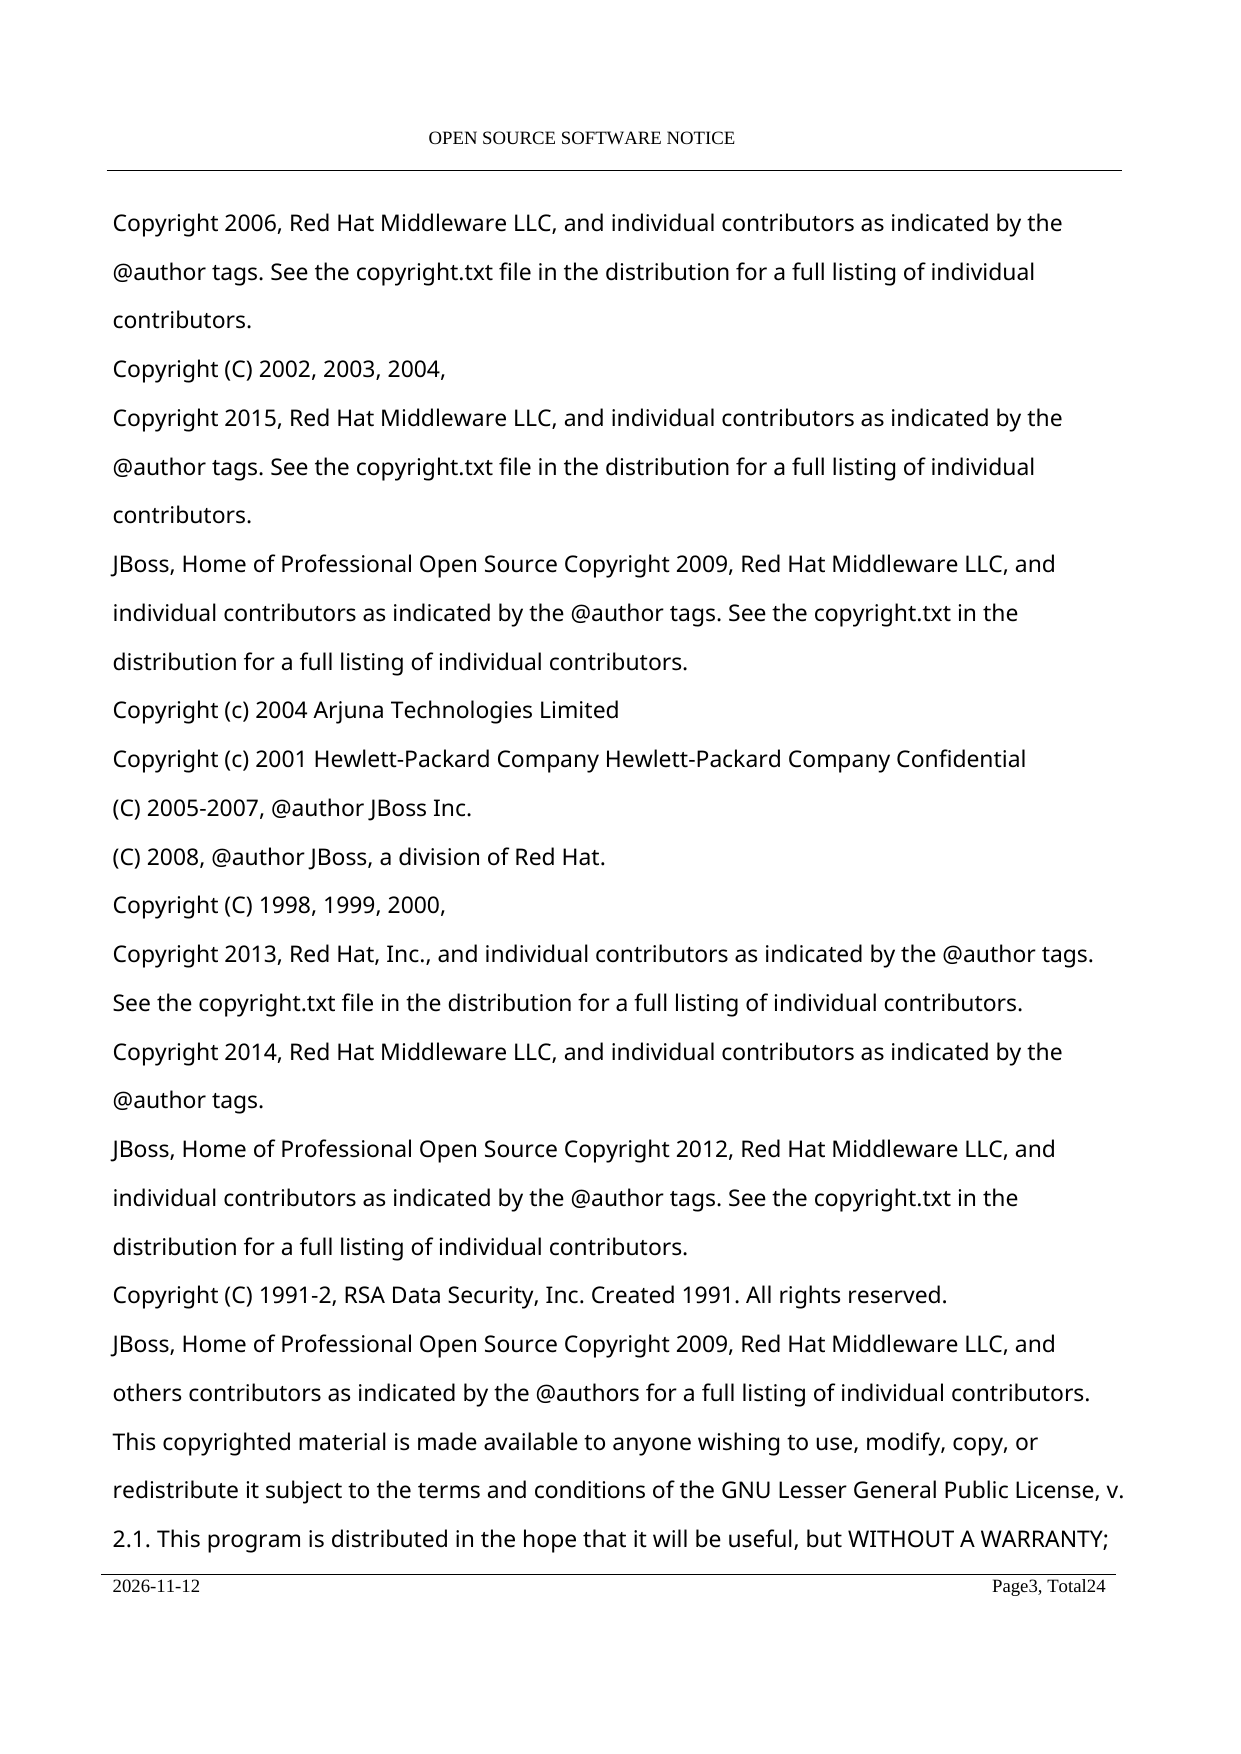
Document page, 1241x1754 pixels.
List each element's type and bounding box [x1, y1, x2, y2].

text [112, 206, 1128, 1555]
